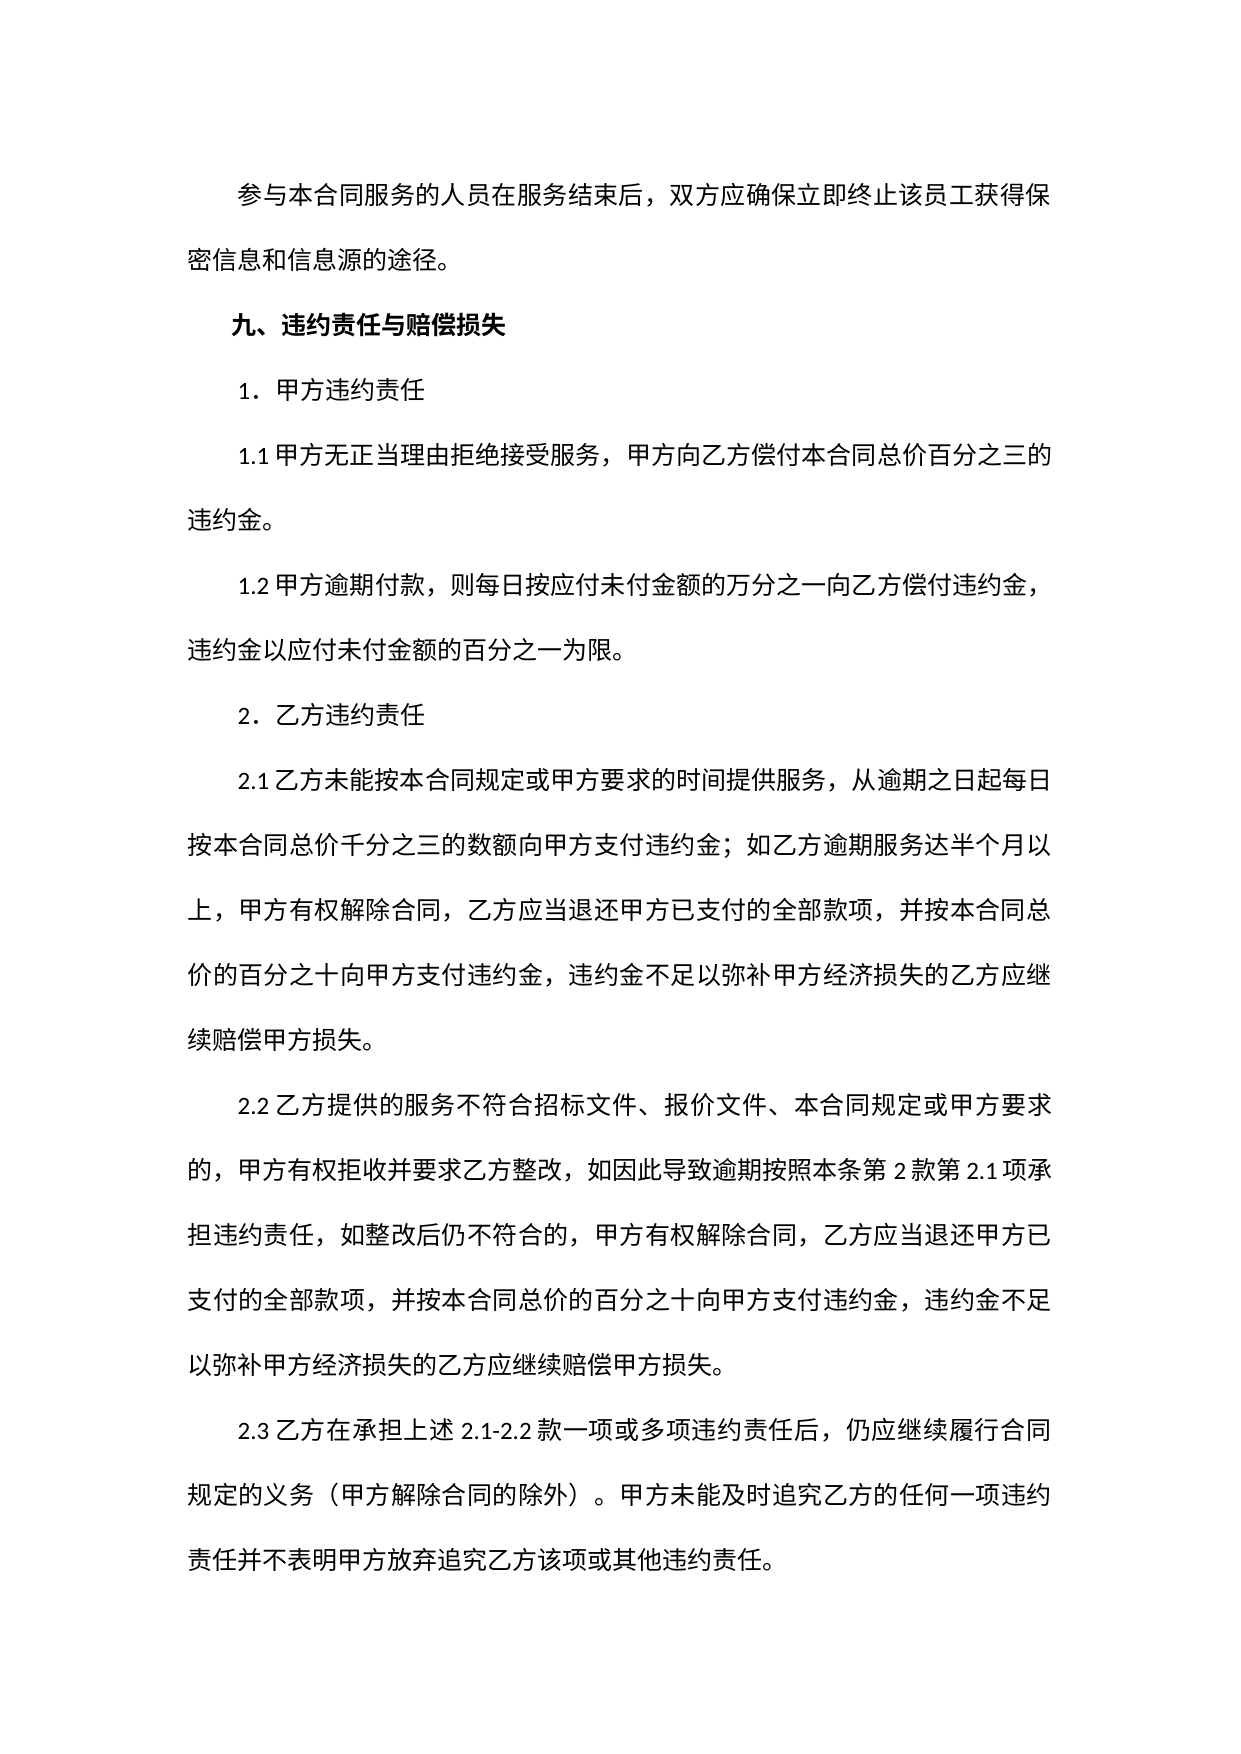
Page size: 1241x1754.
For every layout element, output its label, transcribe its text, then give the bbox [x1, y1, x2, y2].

text 1．甲方违约责任 [187, 357, 1053, 422]
text 1.2甲方逾期付款，则每日按应付未付金额的万分之一向乙方偿付违约金，违约金以应付未付金额的百分之一为限。 [187, 552, 1053, 682]
text 2.1乙方未能按本合同规定或甲方要求的时间提供服务，从逾期之日起每日按本合同总价千分之三的数额向甲方支付违约金；如乙方逾期服务达半个月以上，甲方有权解除合同，乙方应当退还甲方已支付的全部款项，并按本合同总价的百分之十向甲方支付违约金，违约金不足以弥补甲方经济损失的乙方应继续赔偿甲方损失。 [187, 747, 1053, 1072]
text 2.2乙方提供的服务不符合招标文件、报价文件、本合同规定或甲方要求的，甲方有权拒收并要求乙方整改，如因此导致逾期按照本条第2款第2.1项承担违约责任，如整改后仍不符合的，甲方有权解除合同，乙方应当退还甲方已支付的全部款项，并按本合同总价的百分之十向甲方支付违约金，违约金不足以弥补甲方经济损失的乙方应继续赔偿甲方损失。 [187, 1072, 1053, 1397]
text 1.1甲方无正当理由拒绝接受服务，甲方向乙方偿付本合同总价百分之三的违约金。 [187, 422, 1053, 552]
text 参与本合同服务的人员在服务结束后，双方应确保立即终止该员工获得保密信息和信息源的途径。 [187, 162, 1053, 292]
text 2．乙方违约责任 [187, 682, 1053, 747]
text 2.3乙方在承担上述2.1-2.2款一项或多项违约责任后，仍应继续履行合同规定的义务（甲方解除合同的除外）。甲方未能及时追究乙方的任何一项违约责任并不表明甲方放弃追究乙方该项或其他违约责任。 [187, 1397, 1053, 1592]
text 九、违约责任与赔偿损失 [231, 292, 1053, 357]
